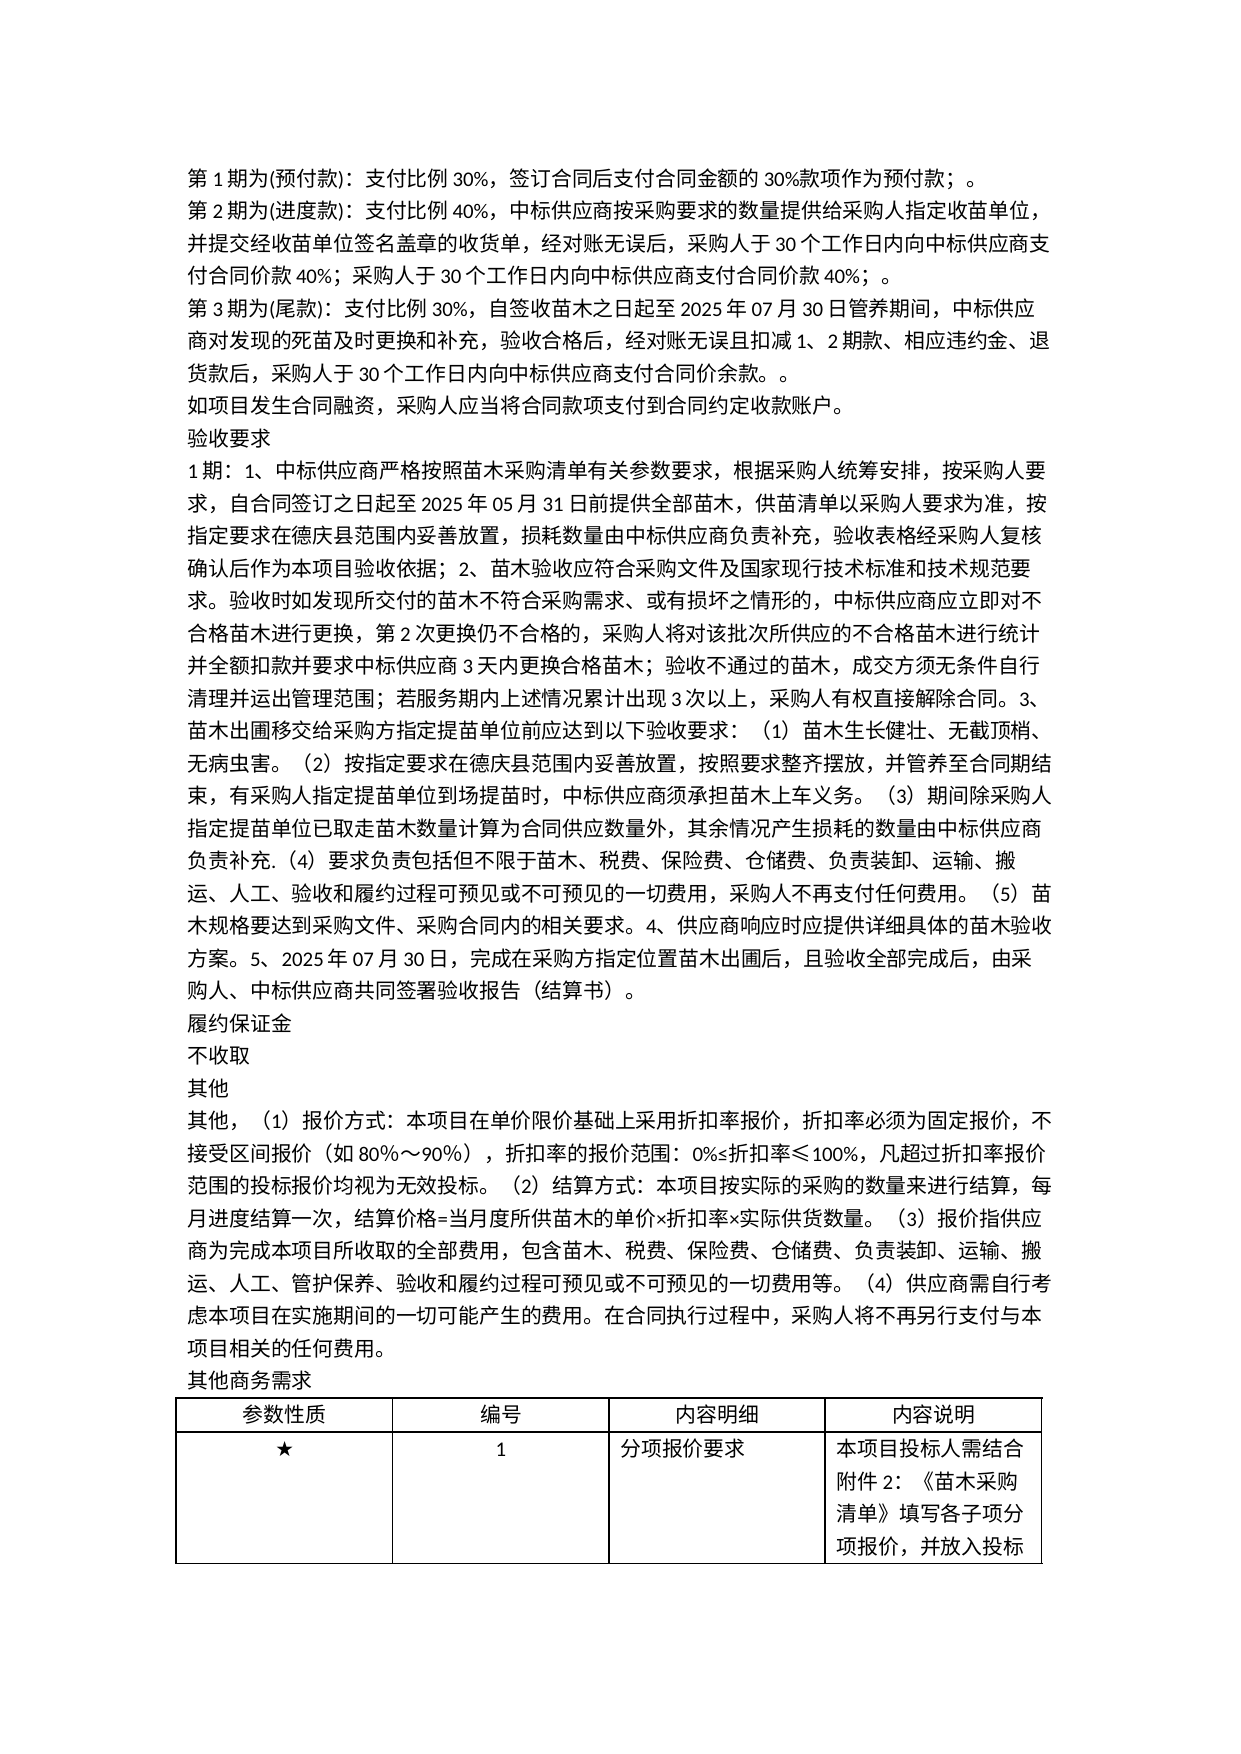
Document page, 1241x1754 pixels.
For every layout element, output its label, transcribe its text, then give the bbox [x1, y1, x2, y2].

table_cell 1 [393, 1433, 608, 1563]
table_header 参数性质 [177, 1399, 392, 1431]
table_header 编号 [393, 1399, 608, 1431]
table_cell 分项报价要求 [610, 1433, 824, 1563]
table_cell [826, 1433, 1041, 1563]
table_header 内容明细 [610, 1399, 824, 1431]
text 其他商务需求 [187, 1364, 1053, 1397]
table_cell ★ [177, 1433, 392, 1563]
table_header 内容说明 [826, 1399, 1041, 1431]
